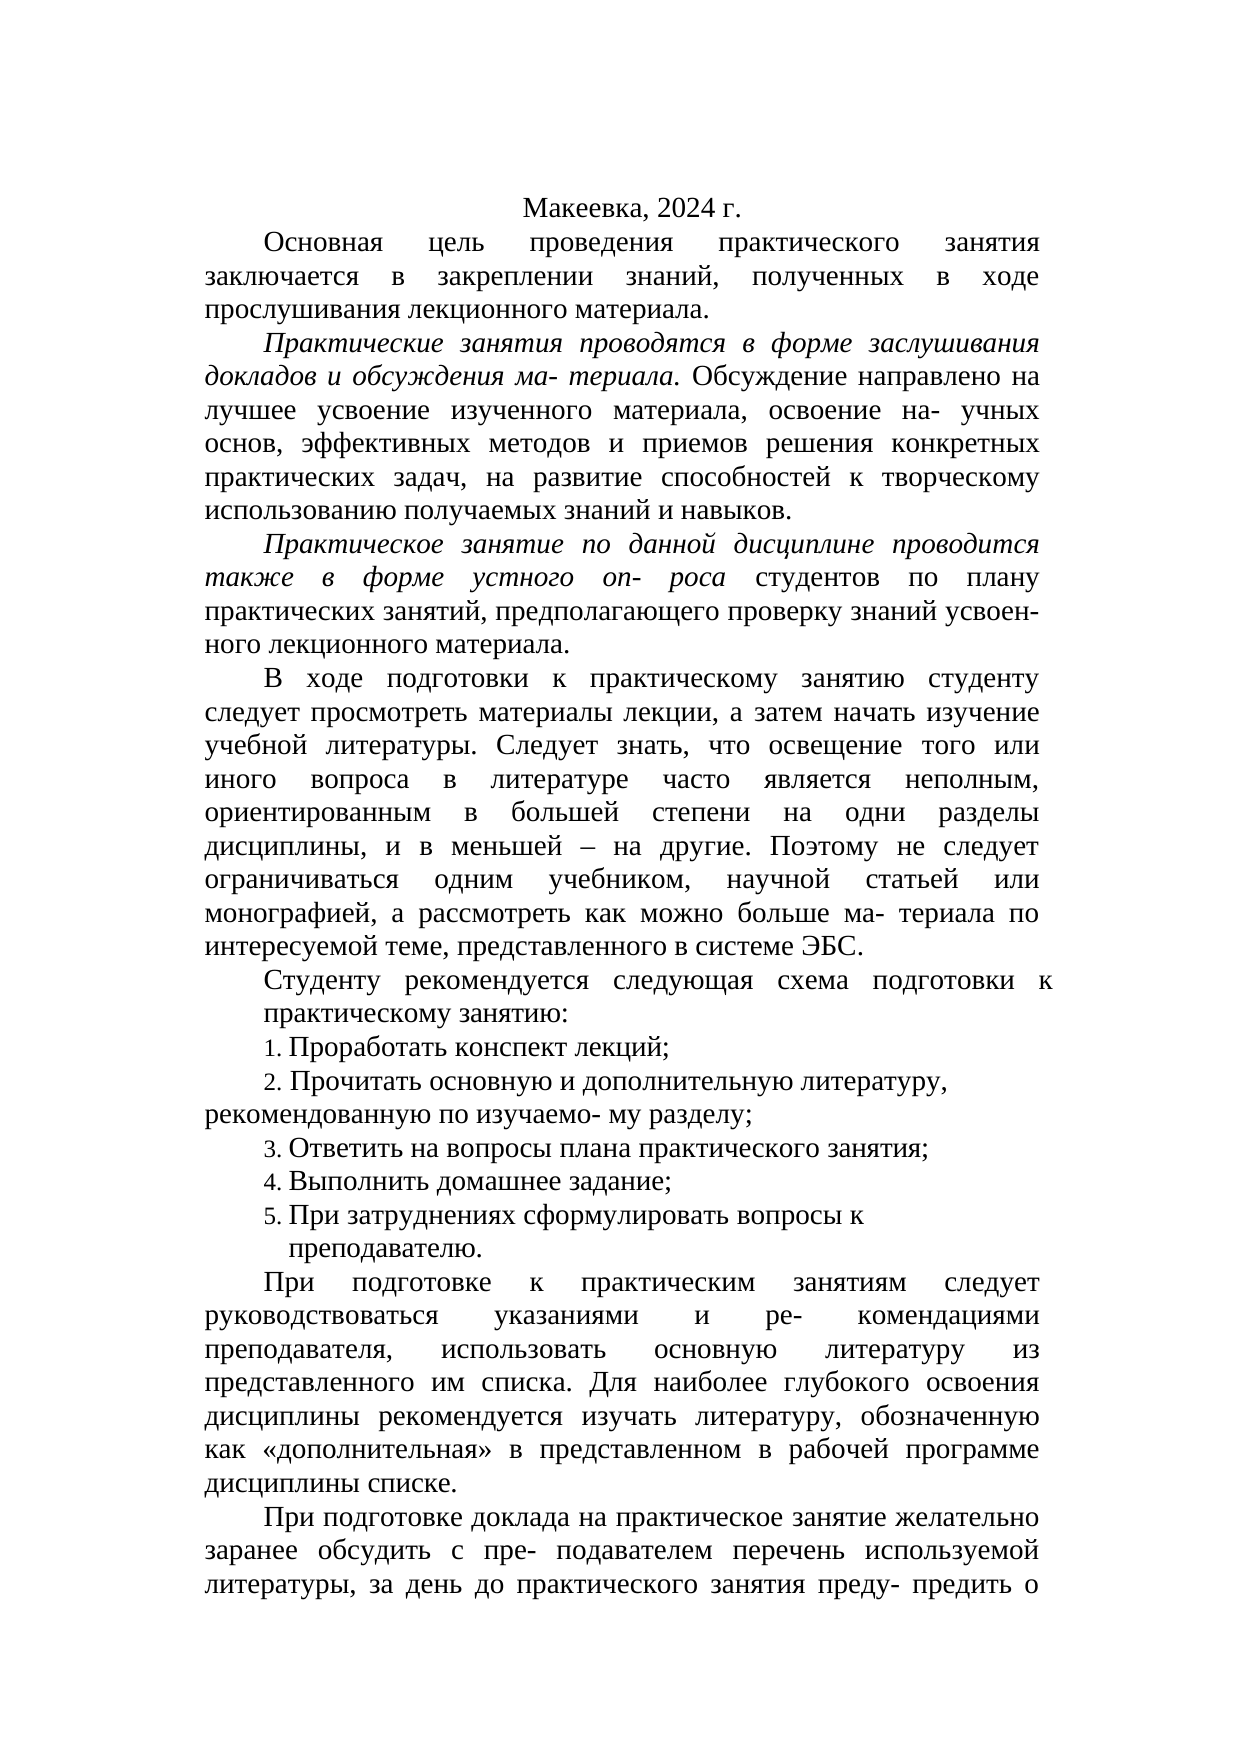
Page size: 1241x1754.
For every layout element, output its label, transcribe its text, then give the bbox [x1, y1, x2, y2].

text Практические занятия проводятся в форме заслушивания докладов и обсуждения ма- териала. Обсуждение направлено на лучшее усвоение изученного материала, освоение на- учных основ, эффективных методов и приемов решения конкретных практических задач, на развитие способностей к творческому использованию получаемых знаний и навыков. [204, 325, 1040, 526]
text При подготовке к практическим занятиям следует руководствоваться указаниями и ре- комендациями преподавателя, использовать основную литературу из представленного им списка. Для наиболее глубокого освоения дисциплины рекомендуется изучать литературу, обозначенную как «дополнительная» в представленном в рабочей программе дисциплины списке. [204, 1264, 1040, 1499]
text Студенту рекомендуется следующая схема подготовки к практическому занятию: [263, 962, 1053, 1029]
text В ходе подготовки к практическому занятию студенту следует просмотреть материалы лекции, а затем начать изучение учебной литературы. Следует знать, что освещение того или иного вопроса в литературе часто является неполным, ориентированным в большей степени на одни разделы дисциплины, и в меньшей – на другие. Поэтому не следует ограничиваться одним учебником, научной статьей или монографией, а рассмотреть как можно больше ма- териала по интересуемой теме, представленного в системе ЭБС. [204, 660, 1040, 962]
subtitle Макеевка, 2024 г. [505, 191, 759, 224]
list Прочитать основную и дополнительную литературу, рекомендованную по изучаемо- му разделу; [204, 1063, 1039, 1130]
list Выполнить домашнее задание; [263, 1163, 1053, 1197]
text Основная цель проведения практического занятия заключается в закреплении знаний, полученных в ходе прослушивания лекционного материала. [204, 224, 1040, 325]
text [204, 1499, 1040, 1599]
list При затруднениях сформулировать вопросы к преподавателю. [263, 1197, 1053, 1264]
list Ответить на вопросы плана практического занятия; [263, 1130, 1053, 1163]
list Проработать конспект лекций; [263, 1029, 1053, 1063]
text Практическое занятие по данной дисциплине проводится также в форме устного оп- роса студентов по плану практических занятий, предполагающего проверку знаний усвоен- ного лекционного материала. [204, 526, 1040, 660]
